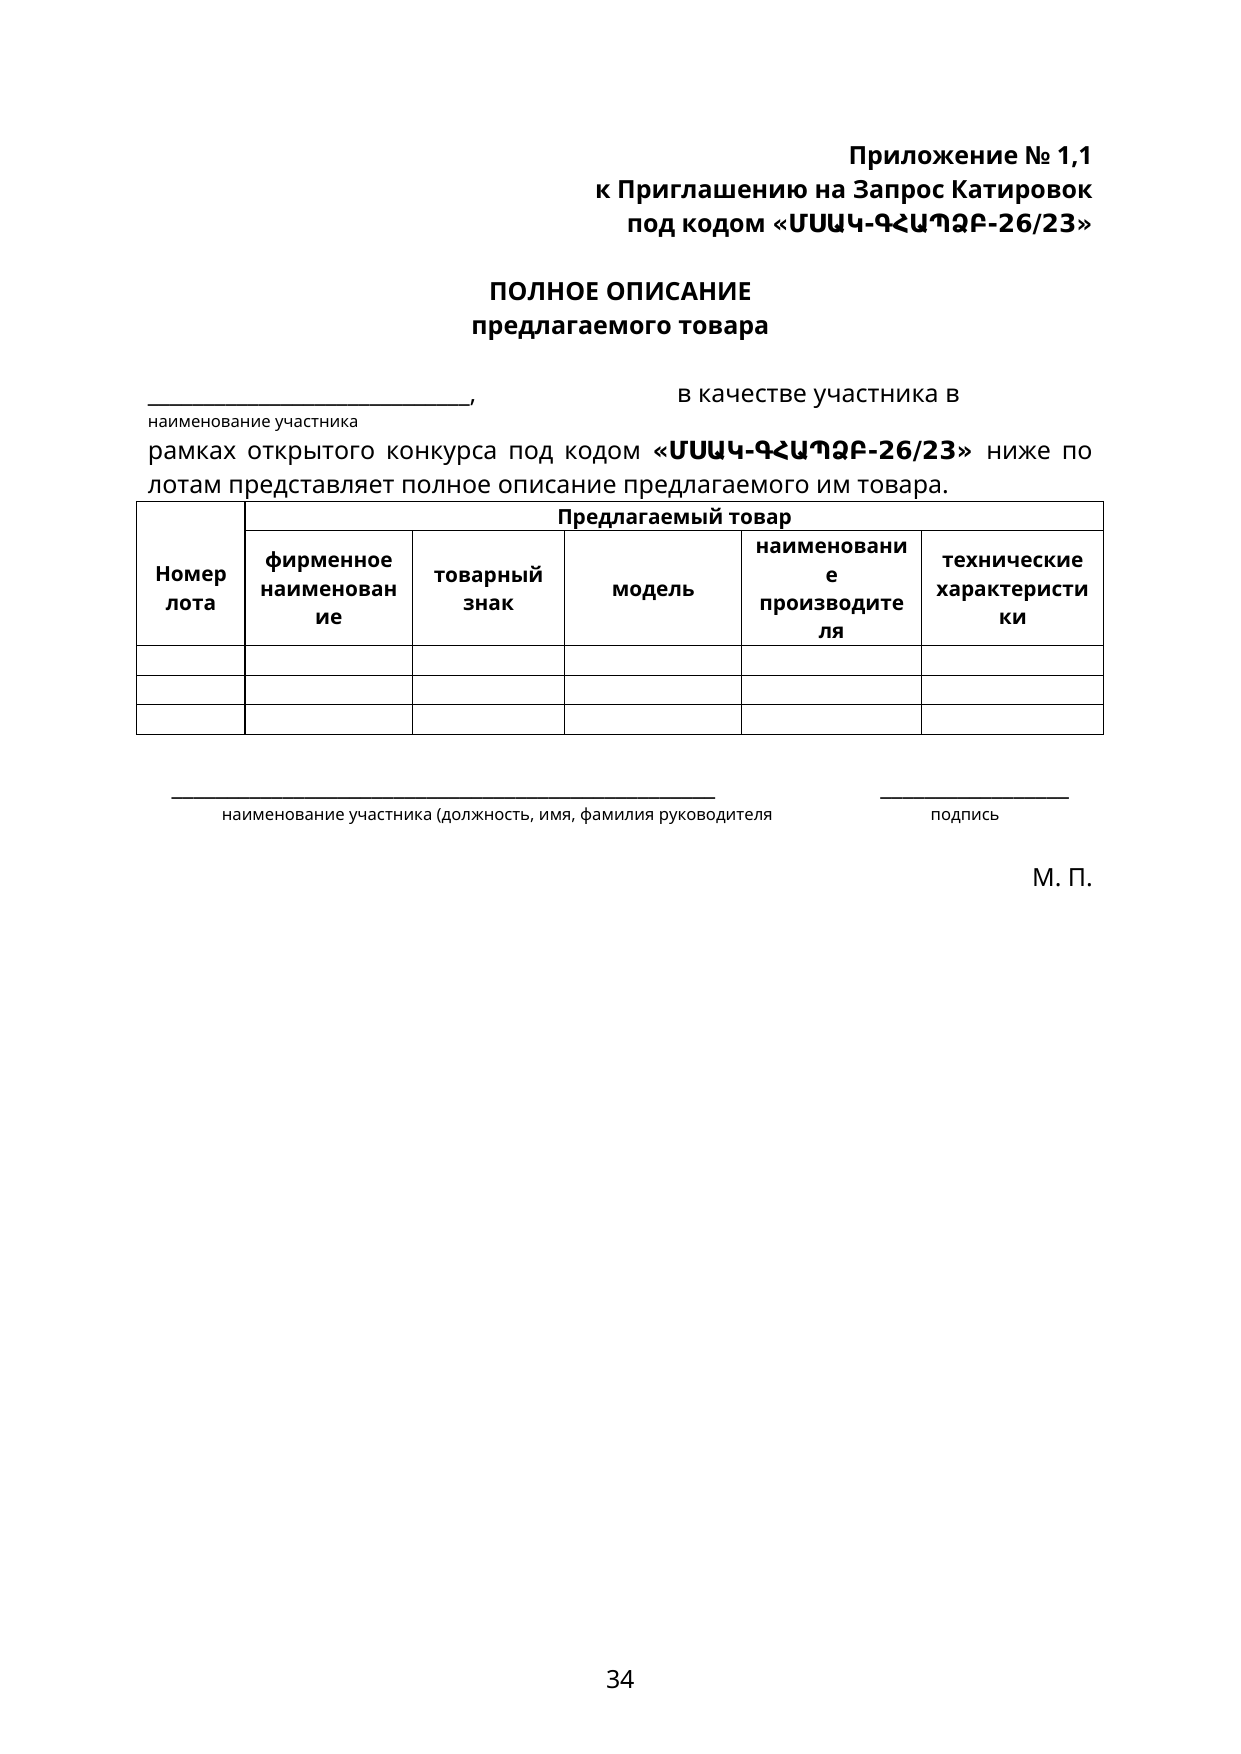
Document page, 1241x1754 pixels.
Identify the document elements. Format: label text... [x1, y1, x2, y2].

table_cell [565, 676, 741, 704]
table_cell технические характеристики [922, 531, 1103, 645]
table_header Номер лота [137, 502, 244, 645]
text наименование участника [148, 410, 1092, 433]
text рамках открытого конкурса под кодом «ՄՍԱԿ-ԳՀԱՊՁԲ-26/23» ниже по лотам представляет полное описание предлагаемого им товара. [148, 433, 1092, 501]
table_cell [565, 705, 741, 733]
table_cell товарный знак [413, 531, 564, 645]
subtitle Приложение № 1,1 [148, 137, 1092, 172]
table_cell [922, 646, 1103, 674]
table_cell [137, 646, 244, 674]
table_cell [137, 705, 244, 733]
table_cell наименование производителя [742, 531, 921, 645]
table_cell [742, 646, 921, 674]
table_cell [246, 676, 412, 704]
table_cell [565, 646, 741, 674]
text _____________________________, в качестве участника в [148, 376, 1092, 410]
text под кодом «ՄՍԱԿ-ԳՀԱՊՁԲ-26/23» [148, 206, 1092, 240]
subtitle предлагаемого товара [207, 308, 1034, 342]
table_header Предлагаемый товар [246, 502, 1103, 530]
text к Приглашению на Запрос Катировок [148, 172, 1092, 206]
table_cell [413, 676, 564, 704]
table_cell [742, 676, 921, 704]
table_cell [137, 676, 244, 704]
table_cell [742, 705, 921, 733]
table_cell [413, 646, 564, 674]
table_cell [413, 705, 564, 733]
table_cell [922, 705, 1103, 733]
table_cell [246, 705, 412, 733]
text _________________________________________________ _________________ [148, 769, 1092, 803]
table_cell фирменное наименование [246, 531, 412, 645]
text М. П. [148, 859, 1092, 893]
table_cell модель [565, 531, 741, 645]
subtitle ПОЛНОЕ ОПИСАНИЕ [207, 274, 1034, 308]
table_cell [246, 646, 412, 674]
table_cell [922, 676, 1103, 704]
text наименование участника (должность, имя, фамилия руководителя подпись [222, 803, 1092, 825]
